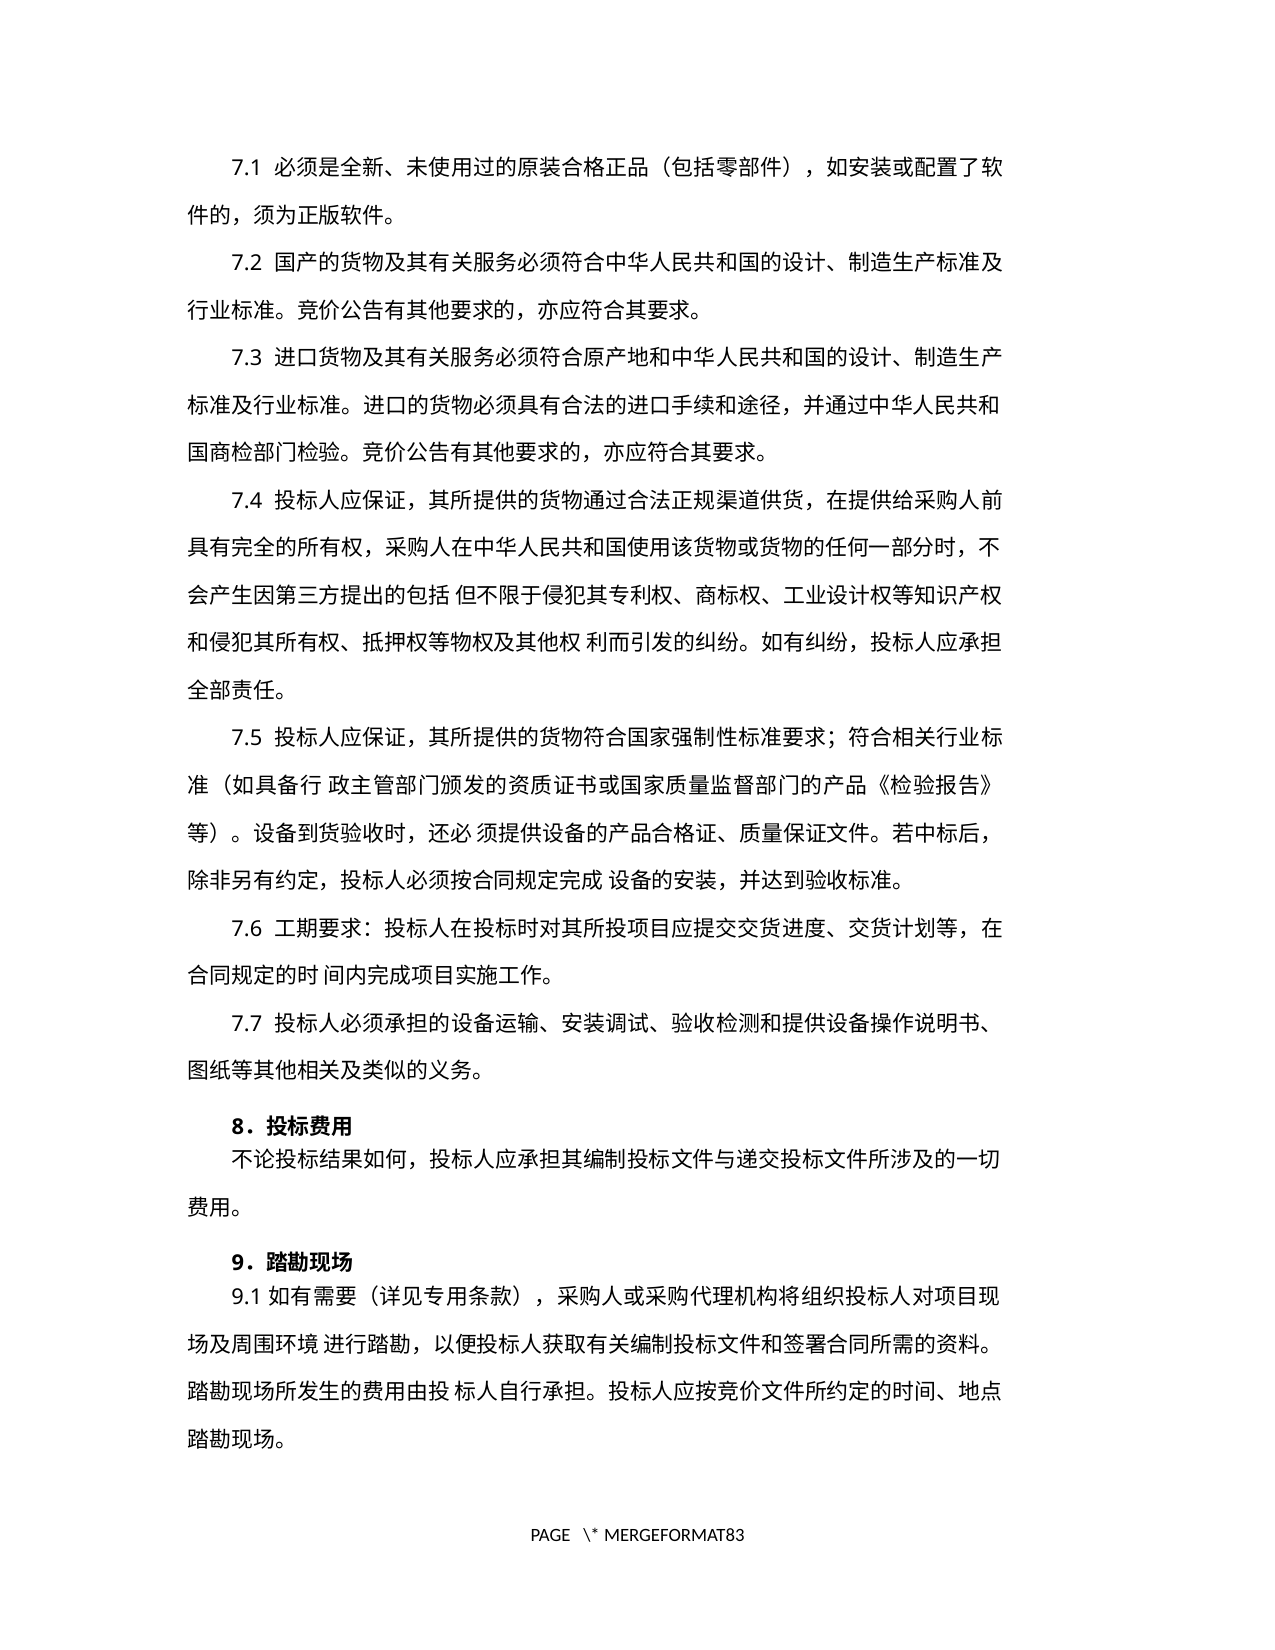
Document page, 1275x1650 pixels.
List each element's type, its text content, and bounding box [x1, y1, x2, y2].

text 8．投标费用 [187, 1101, 1003, 1142]
text 9.1 如有需要（详见专用条款），采购人或采购代理机构将组织投标人对项目现场及周围环境 进行踏勘，以便投标人获取有关编制投标文件和签署合同所需的资料。踏勘现场所发生的费用由投 标人自行承担。投标人应按竞价文件所约定的时间、地点踏勘现场。 [187, 1279, 1003, 1453]
text 7.6 工期要求：投标人在投标时对其所投项目应提交交货进度、交货计划等，在合同规定的时 间内完成项目实施工作。 [187, 911, 1003, 990]
text 不论投标结果如何，投标人应承担其编制投标文件与递交投标文件所涉及的一切费用。 [187, 1142, 1003, 1222]
text 7.1 必须是全新、未使用过的原装合格正品（包括零部件），如安装或配置了软件的，须为正版软件。 [187, 150, 1003, 229]
text 7.3 进口货物及其有关服务必须符合原产地和中华人民共和国的设计、制造生产标准及行业标准。进口的货物必须具有合法的进口手续和途径，并通过中华人民共和国商检部门检验。竞价公告有其他要求的，亦应符合其要求。 [187, 340, 1003, 467]
text 7.2 国产的货物及其有关服务必须符合中华人民共和国的设计、制造生产标准及行业标准。竞价公告有其他要求的，亦应符合其要求。 [187, 245, 1003, 324]
text 7.7 投标人必须承担的设备运输、安装调试、验收检测和提供设备操作说明书、图纸等其他相关及类似的义务。 [187, 1006, 1003, 1085]
text 7.5 投标人应保证，其所提供的货物符合国家强制性标准要求；符合相关行业标准（如具备行 政主管部门颁发的资质证书或国家质量监督部门的产品《检验报告》等）。设备到货验收时，还必 须提供设备的产品合格证、质量保证文件。若中标后，除非另有约定，投标人必须按合同规定完成 设备的安装，并达到验收标准。 [187, 720, 1003, 895]
text 9．踏勘现场 [187, 1237, 1003, 1279]
text 7.4 投标人应保证，其所提供的货物通过合法正规渠道供货，在提供给采购人前具有完全的所有权，采购人在中华人民共和国使用该货物或货物的任何一部分时，不会产生因第三方提出的包括 但不限于侵犯其专利权、商标权、工业设计权等知识产权和侵犯其所有权、抵押权等物权及其他权 利而引发的纠纷。如有纠纷，投标人应承担全部责任。 [187, 483, 1003, 704]
